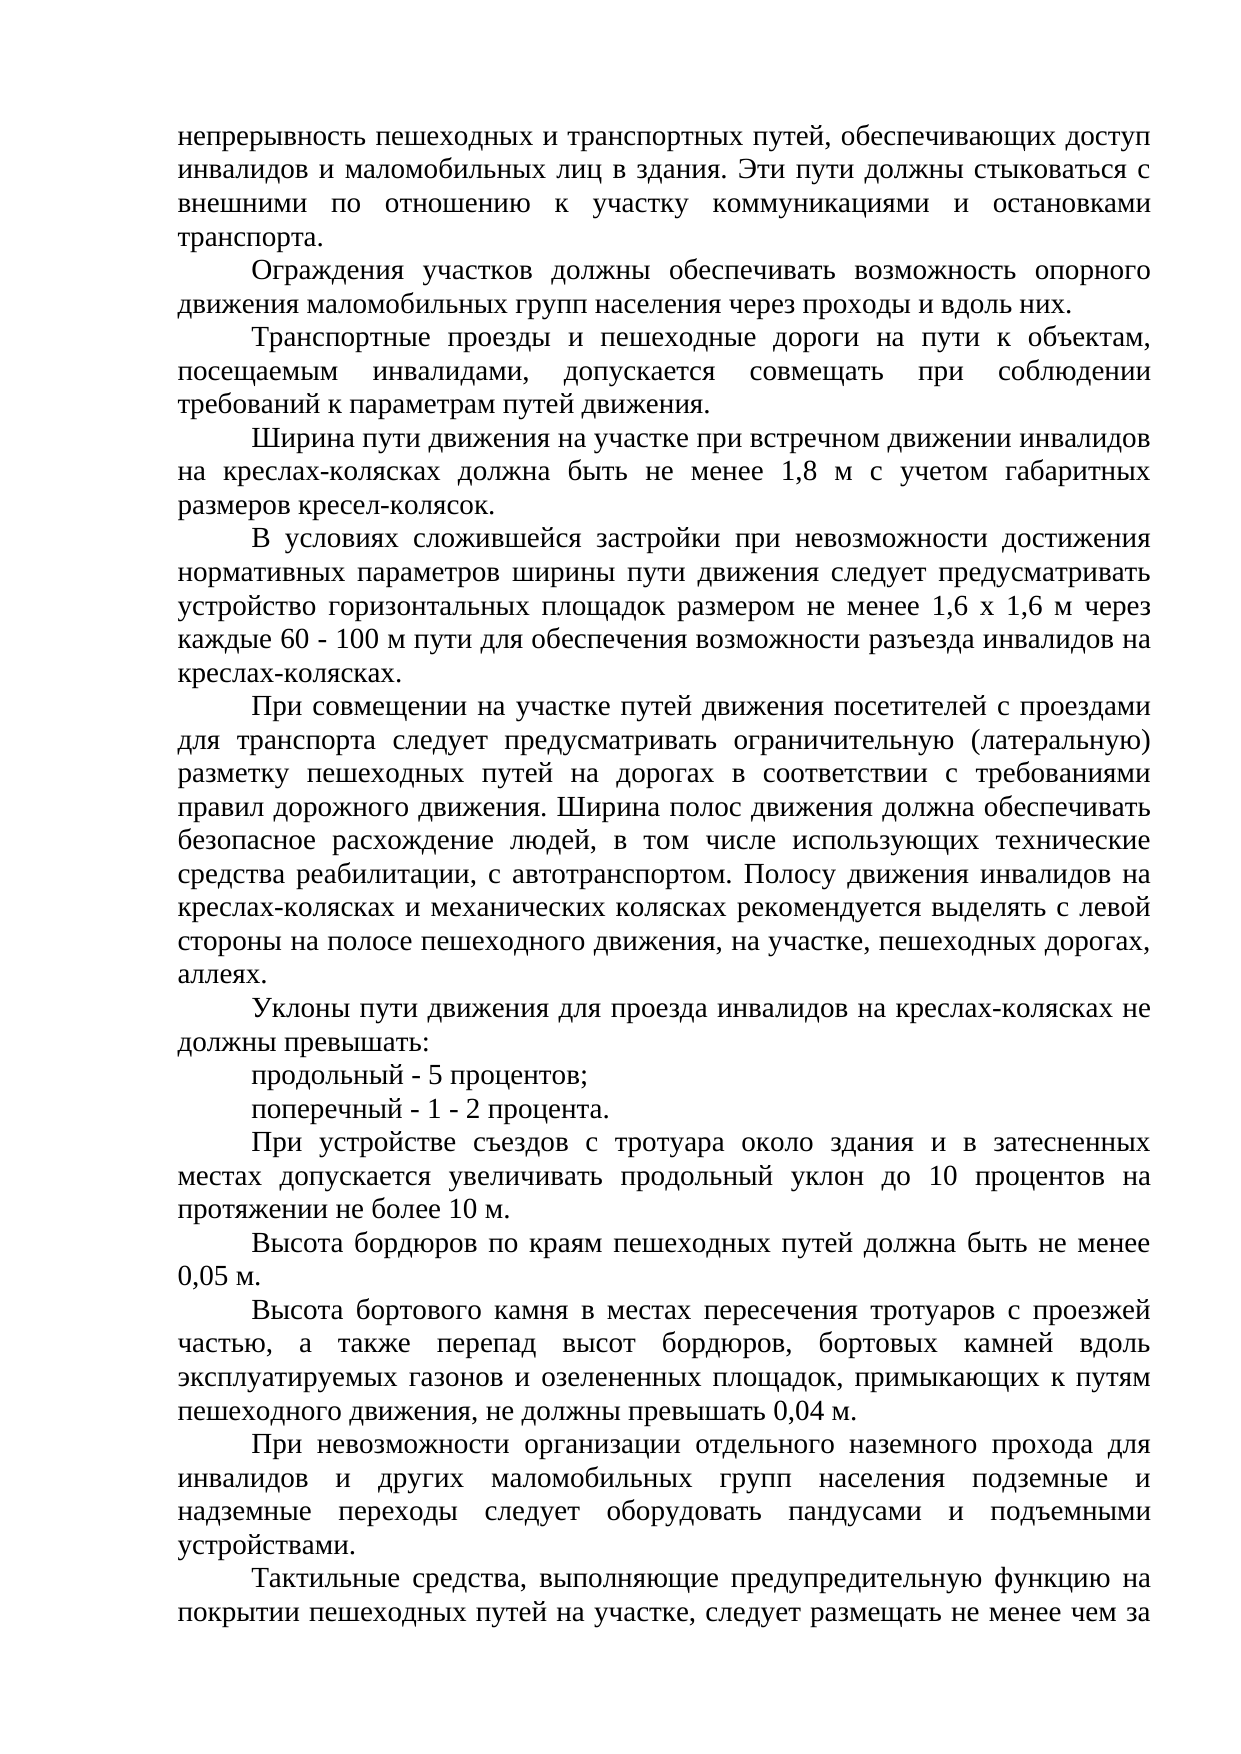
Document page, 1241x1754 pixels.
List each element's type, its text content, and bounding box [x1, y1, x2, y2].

text Высота бортового камня в местах пересечения тротуаров с проезжей частью, а также перепад высот бордюров, бортовых камней вдоль эксплуатируемых газонов и озелененных площадок, примыкающих к путям пешеходного движения, не должны превышать 0,04 м. [177, 1292, 1152, 1426]
text Ограждения участков должны обеспечивать возможность опорного движения маломобильных групп населения через проходы и вдоль них. [177, 252, 1152, 319]
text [177, 1560, 1152, 1627]
text Ширина пути движения на участке при встречном движении инвалидов на креслах-колясках должна быть не менее 1,8 м с учетом габаритных размеров кресел-колясок. [177, 420, 1152, 521]
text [177, 118, 1152, 252]
text Транспортные проезды и пешеходные дороги на пути к объектам, посещаемым инвалидами, допускается совмещать при соблюдении требований к параметрам путей движения. [177, 319, 1152, 420]
text Уклоны пути движения для проезда инвалидов на креслах-колясках не должны превышать: [177, 990, 1152, 1057]
text В условиях сложившейся застройки при невозможности достижения нормативных параметров ширины пути движения следует предусматривать устройство горизонтальных площадок размером не менее 1,6 x 1,6 м через каждые 60 - 100 м пути для обеспечения возможности разъезда инвалидов на креслах-колясках. [177, 521, 1152, 688]
text продольный - 5 процентов; [177, 1057, 1152, 1091]
text поперечный - 1 - 2 процента. [177, 1091, 1152, 1124]
text Высота бордюров по краям пешеходных путей должна быть не менее 0,05 м. [177, 1225, 1152, 1292]
text При невозможности организации отдельного наземного прохода для инвалидов и других маломобильных групп населения подземные и надземные переходы следует оборудовать пандусами и подъемными устройствами. [177, 1426, 1152, 1560]
text При устройстве съездов с тротуара около здания и в затесненных местах допускается увеличивать продольный уклон до 10 процентов на протяжении не более 10 м. [177, 1124, 1152, 1225]
text При совмещении на участке путей движения посетителей с проездами для транспорта следует предусматривать ограничительную (латеральную) разметку пешеходных путей на дорогах в соответствии с требованиями правил дорожного движения. Ширина полос движения должна обеспечивать безопасное расхождение людей, в том числе использующих технические средства реабилитации, с автотранспортом. Полосу движения инвалидов на креслах-колясках и механических колясках рекомендуется выделять с левой стороны на полосе пешеходного движения, на участке, пешеходных дорогах, аллеях. [177, 688, 1152, 990]
